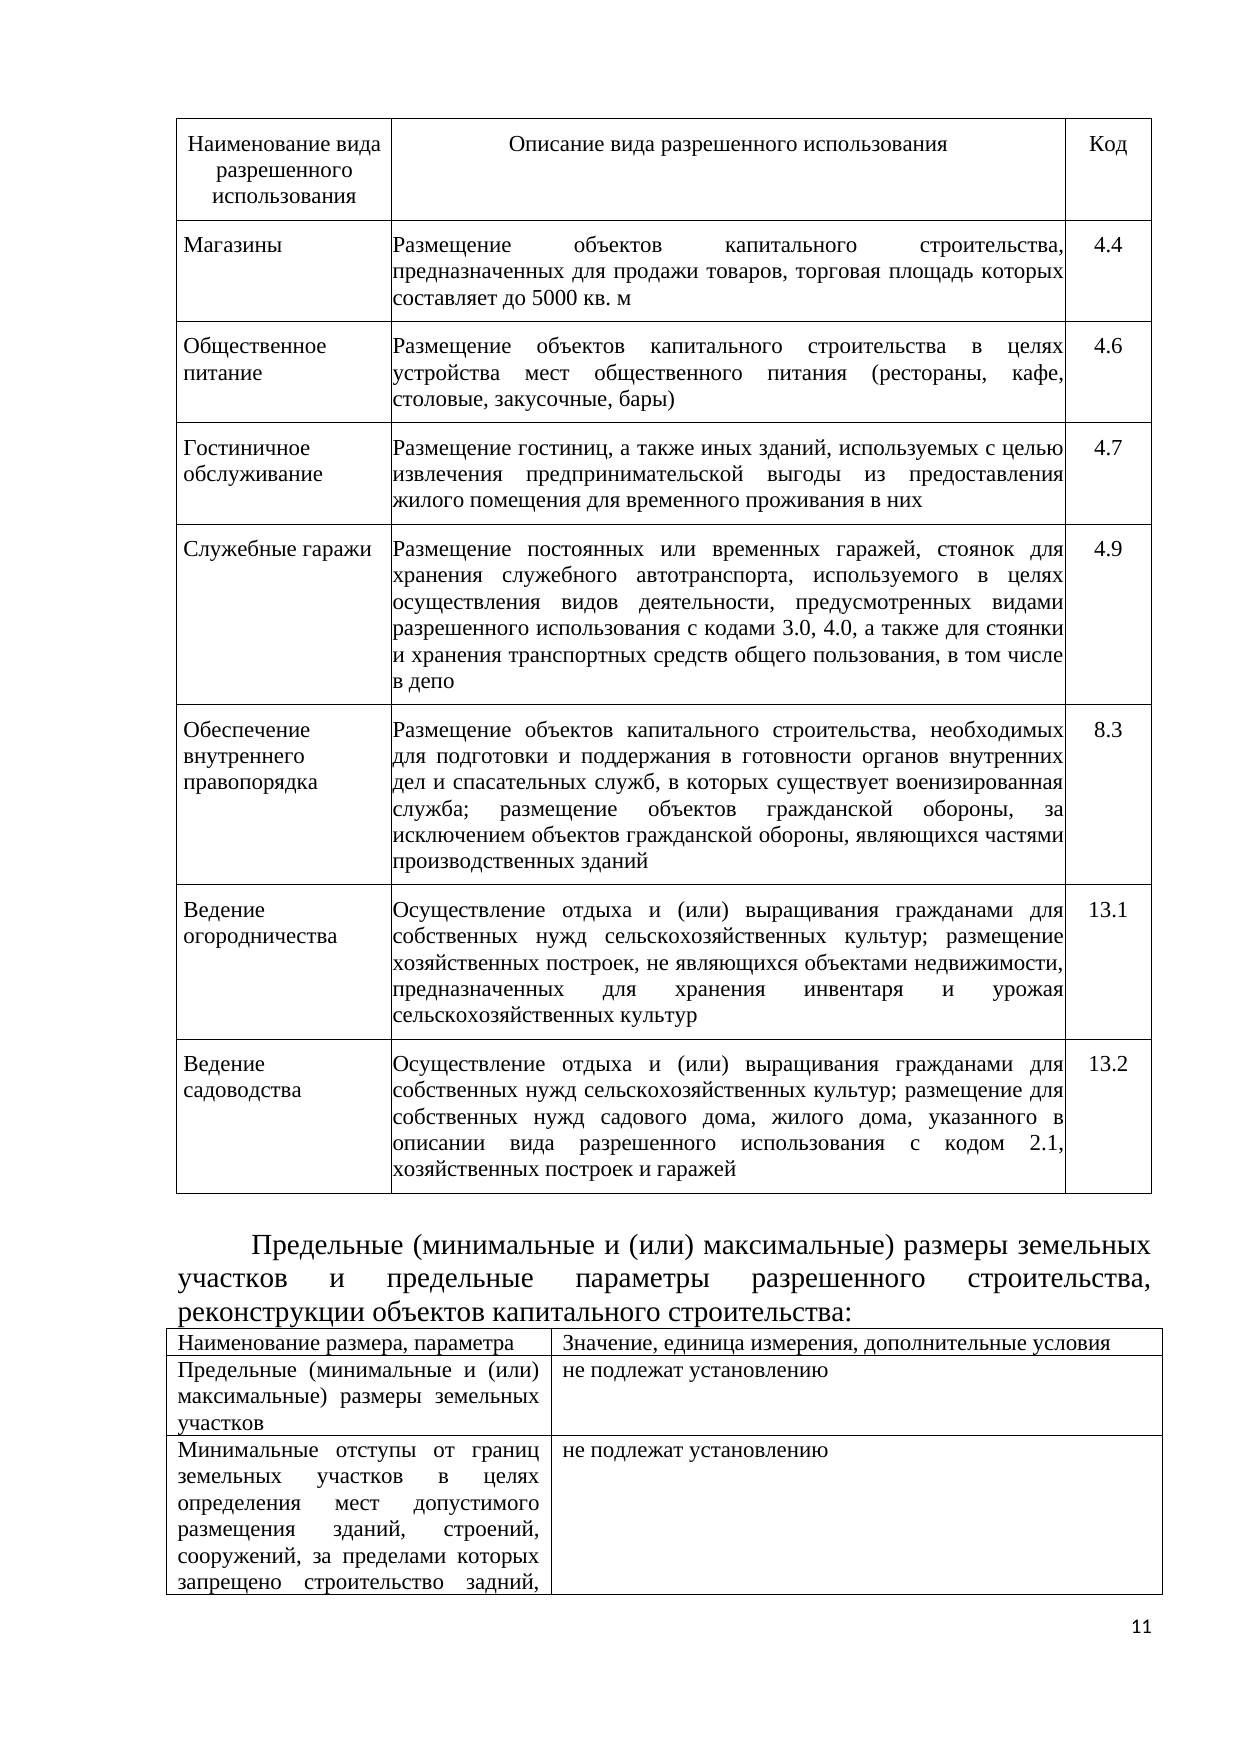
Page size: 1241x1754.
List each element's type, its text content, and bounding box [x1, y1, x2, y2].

text Предельные (минимальные и (или) максимальные) размеры земельных участков и предельные параметры разрешенного строительства, реконструкции объектов капитального строительства: [177, 1227, 1152, 1328]
table_cell Обеспечение внутреннего правопорядка [177, 705, 391, 884]
table_cell Осуществление отдыха и (или) выращивания гражданами для собственных нужд сельскохозяйственных культур; размещение хозяйственных построек, не являющихся объектами недвижимости, предназначенных для хранения инвентаря и урожая сельскохозяйственных культур [392, 885, 1065, 1038]
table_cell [167, 1436, 551, 1594]
table_cell 4.7 [1066, 423, 1151, 523]
table_cell Размещение объектов капитального строительства в целях устройства мест общественного питания (рестораны, кафе, столовые, закусочные, бары) [392, 322, 1065, 422]
table_header Наименование вида разрешенного использования [177, 119, 391, 219]
table_cell Предельные (минимальные и (или) максимальные) размеры земельных участков [167, 1356, 551, 1435]
table_cell Размещение объектов капитального строительства, необходимых для подготовки и поддержания в готовности органов внутренних дел и спасательных служб, в которых существует военизированная служба; размещение объектов гражданской обороны, за исключением объектов гражданской обороны, являющихся частями производственных зданий [392, 705, 1065, 884]
table_header Значение, единица измерения, дополнительные условия [552, 1329, 1162, 1355]
table_cell не подлежат установлению [552, 1356, 1162, 1435]
table_cell Магазины [177, 221, 391, 321]
table_cell Гостиничное обслуживание [177, 423, 391, 523]
table_cell Ведение садоводства [177, 1040, 391, 1192]
table_cell Ведение огородничества [177, 885, 391, 1038]
table_header Описание вида разрешенного использования [392, 119, 1065, 219]
table_cell Размещение постоянных или временных гаражей, стоянок для хранения служебного автотранспорта, используемого в целях осуществления видов деятельности, предусмотренных видами разрешенного использования с кодами 3.0, 4.0, а также для стоянки и хранения транспортных средств общего пользования, в том числе в депо [392, 525, 1065, 704]
table_cell 4.9 [1066, 525, 1151, 704]
table_cell не подлежат установлению [552, 1436, 1162, 1594]
table_cell 13.2 [1066, 1040, 1151, 1192]
table_cell 8.3 [1066, 705, 1151, 884]
table_cell 4.4 [1066, 221, 1151, 321]
table_header Наименование размера, параметра [167, 1329, 551, 1355]
table_cell Осуществление отдыха и (или) выращивания гражданами для собственных нужд сельскохозяйственных культур; размещение для собственных нужд садового дома, жилого дома, указанного в описании вида разрешенного использования с кодом 2.1, хозяйственных построек и гаражей [392, 1040, 1065, 1192]
table_header Код [1066, 119, 1151, 219]
table_cell Размещение объектов капитального строительства, предназначенных для продажи товаров, торговая площадь которых составляет до 5000 кв. м [392, 221, 1065, 321]
table_cell Общественное питание [177, 322, 391, 422]
table_cell 4.6 [1066, 322, 1151, 422]
table_cell Размещение гостиниц, а также иных зданий, используемых с целью извлечения предпринимательской выгоды из предоставления жилого помещения для временного проживания в них [392, 423, 1065, 523]
table_cell Служебные гаражи [177, 525, 391, 704]
table_cell 13.1 [1066, 885, 1151, 1038]
